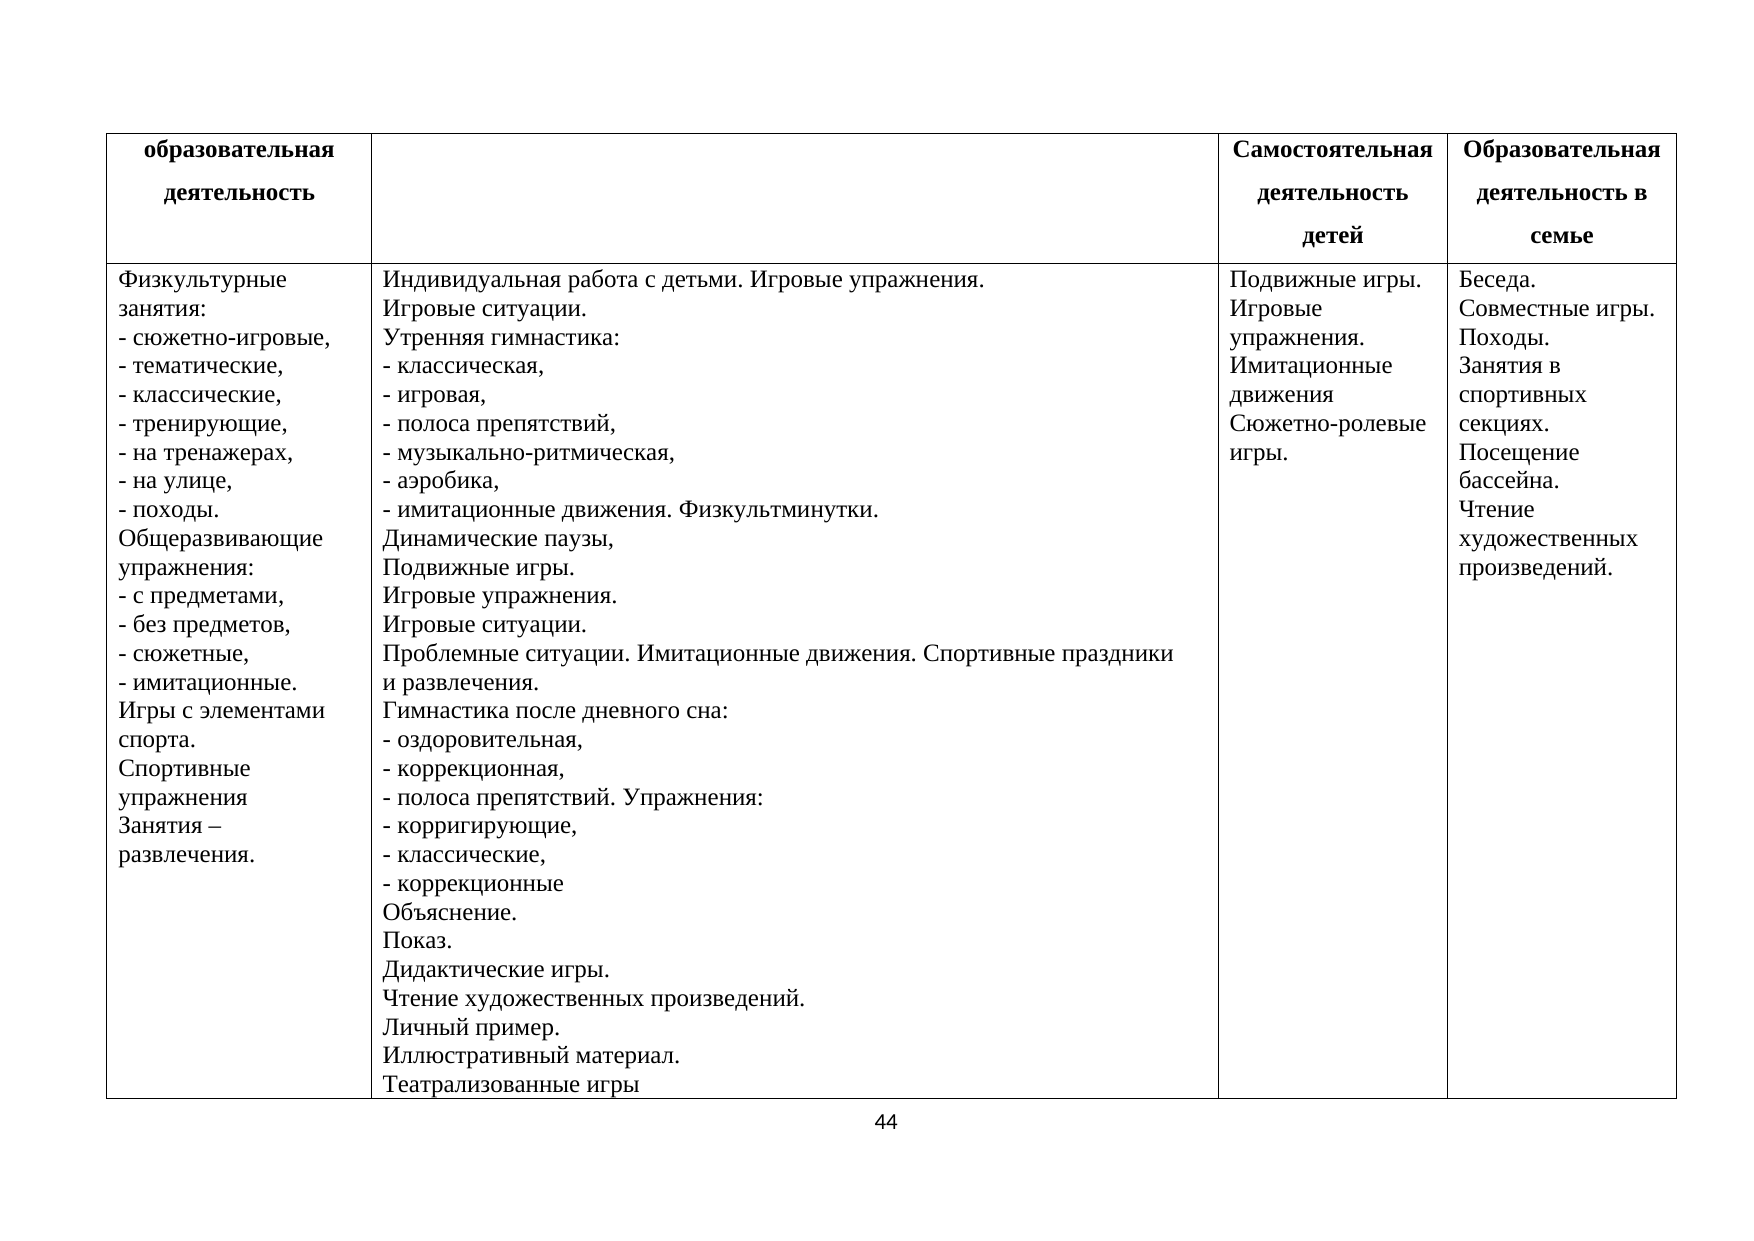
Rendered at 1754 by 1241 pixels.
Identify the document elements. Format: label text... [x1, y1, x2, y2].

table_cell Подвижные игры. Игровые упражнения. Имитационные движения Сюжетно-ролевые игры. [1219, 264, 1447, 1098]
table_cell Физкультурные занятия: - сюжетно-игровые, - тематические, - классические, - тренирующие, - на тренажерах, - на улице, - походы. Общеразвивающие упражнения: - с предметами, - без предметов, - сюжетные, - имитационные. Игры с элементами спорта. Спортивные упражнения Занятия – развлечения. [107, 264, 371, 1098]
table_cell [107, 134, 371, 263]
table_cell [372, 134, 1218, 263]
table_cell Беседа. Совместные игры. Походы. Занятия в спортивных секциях. Посещение бассейна. Чтение художественных произведений. [1448, 264, 1676, 1098]
table_cell Индивидуальная работа с детьми. Игровые упражнения. Игровые ситуации. Утренняя гимнастика: - классическая, - игровая, - полоса препятствий, - музыкально-ритмическая, - аэробика, - имитационные движения. Физкультминутки. Динамические паузы, Подвижные игры. Игровые упражнения. Игровые ситуации. Проблемные ситуации. Имитационные движения. Спортивные праздники и развлечения. Гимнастика после дневного сна: - оздоровительная, - коррекционная, - полоса препятствий. Упражнения: - корригирующие, - классические, - коррекционные Объяснение. Показ. Дидактические игры. Чтение художественных произведений. Личный пример. Иллюстративный материал. Театрализованные игры [372, 264, 1218, 1098]
